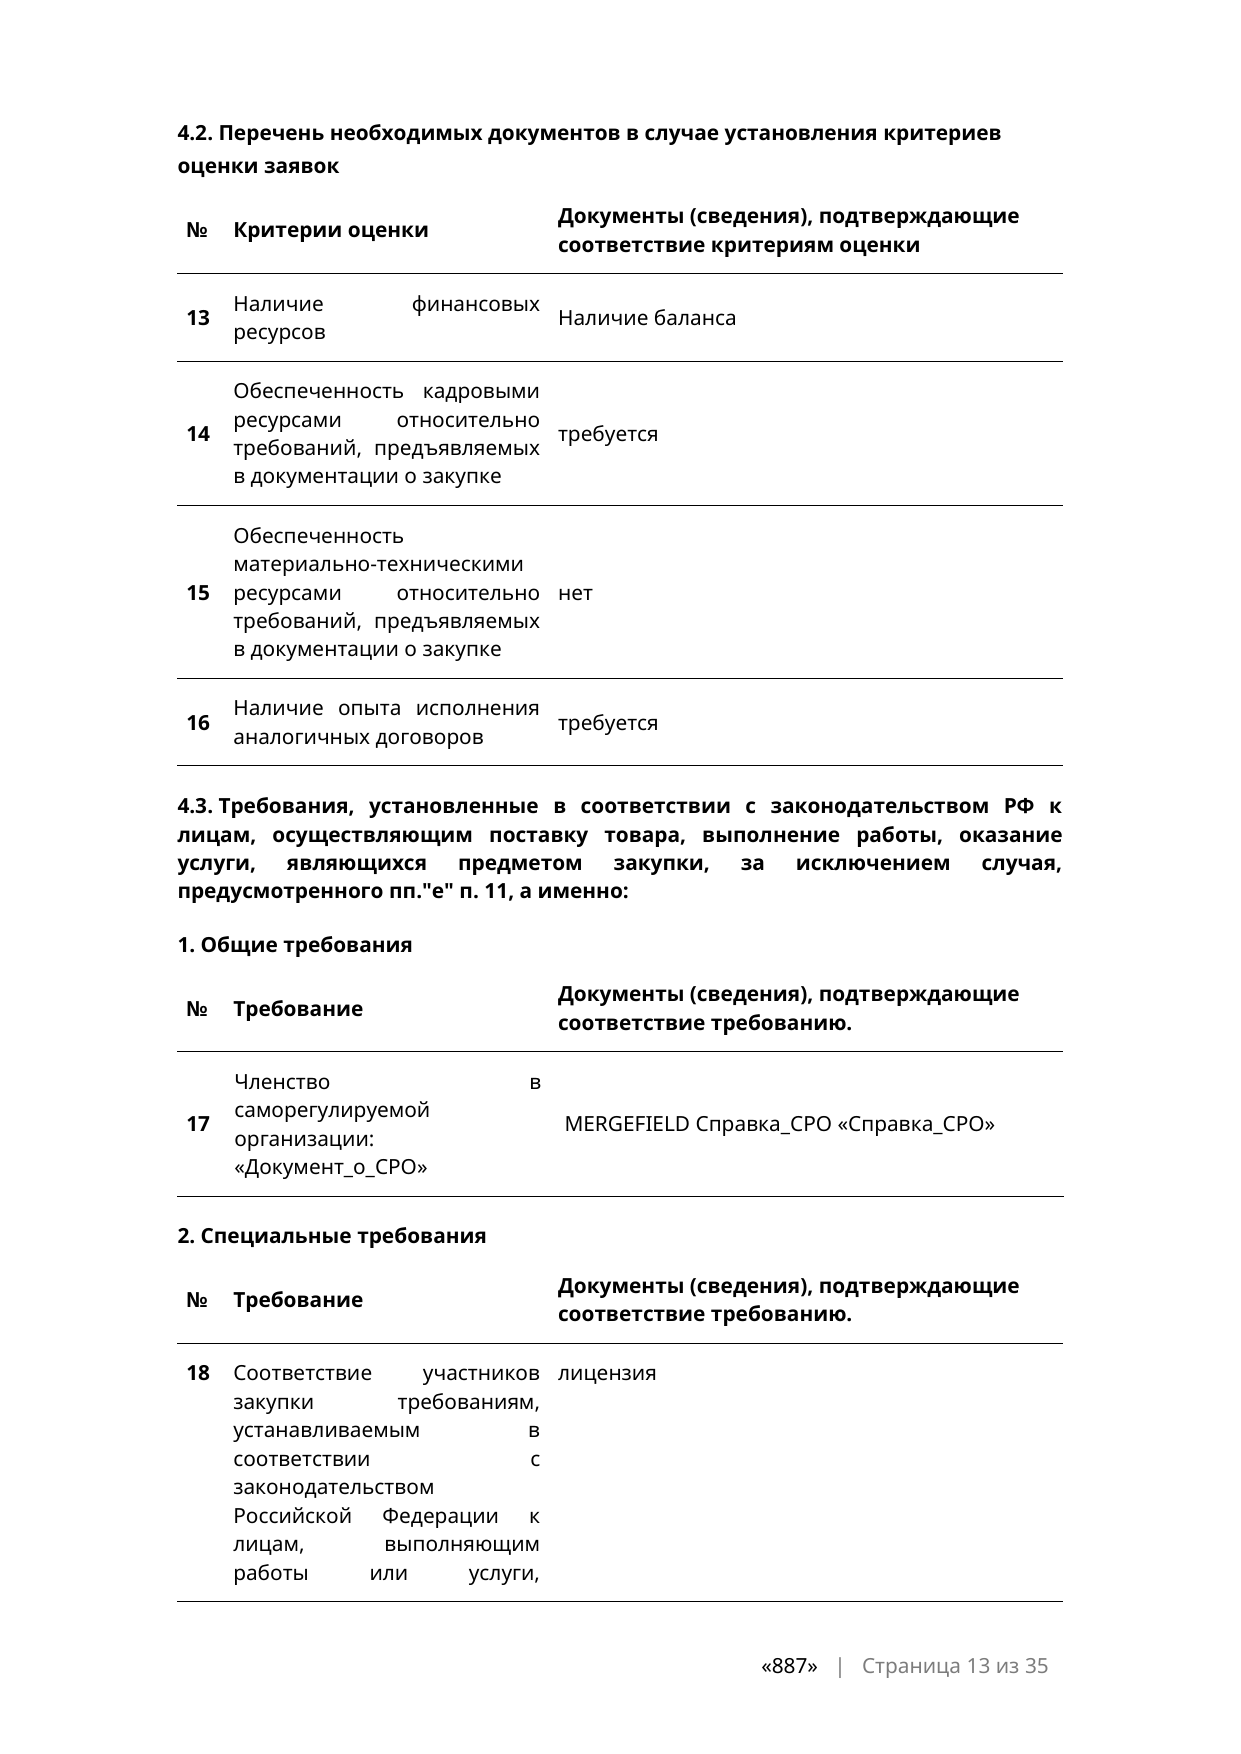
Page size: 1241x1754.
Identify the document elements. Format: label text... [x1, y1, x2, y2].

list Специальные требования [177, 1222, 1063, 1250]
text Перечень необходимых документов в случае установления критериев оценки заявок [177, 114, 1063, 180]
list Общие требования [177, 930, 1063, 958]
text Требования, установленные в соответствии с законодательством РФ к лицам, осуществляющим поставку товара, выполнение работы, оказание услуги, являющихся предметом закупки, за исключением случая, предусмотренного пп."е" п. 11, а именно: [177, 791, 1063, 905]
